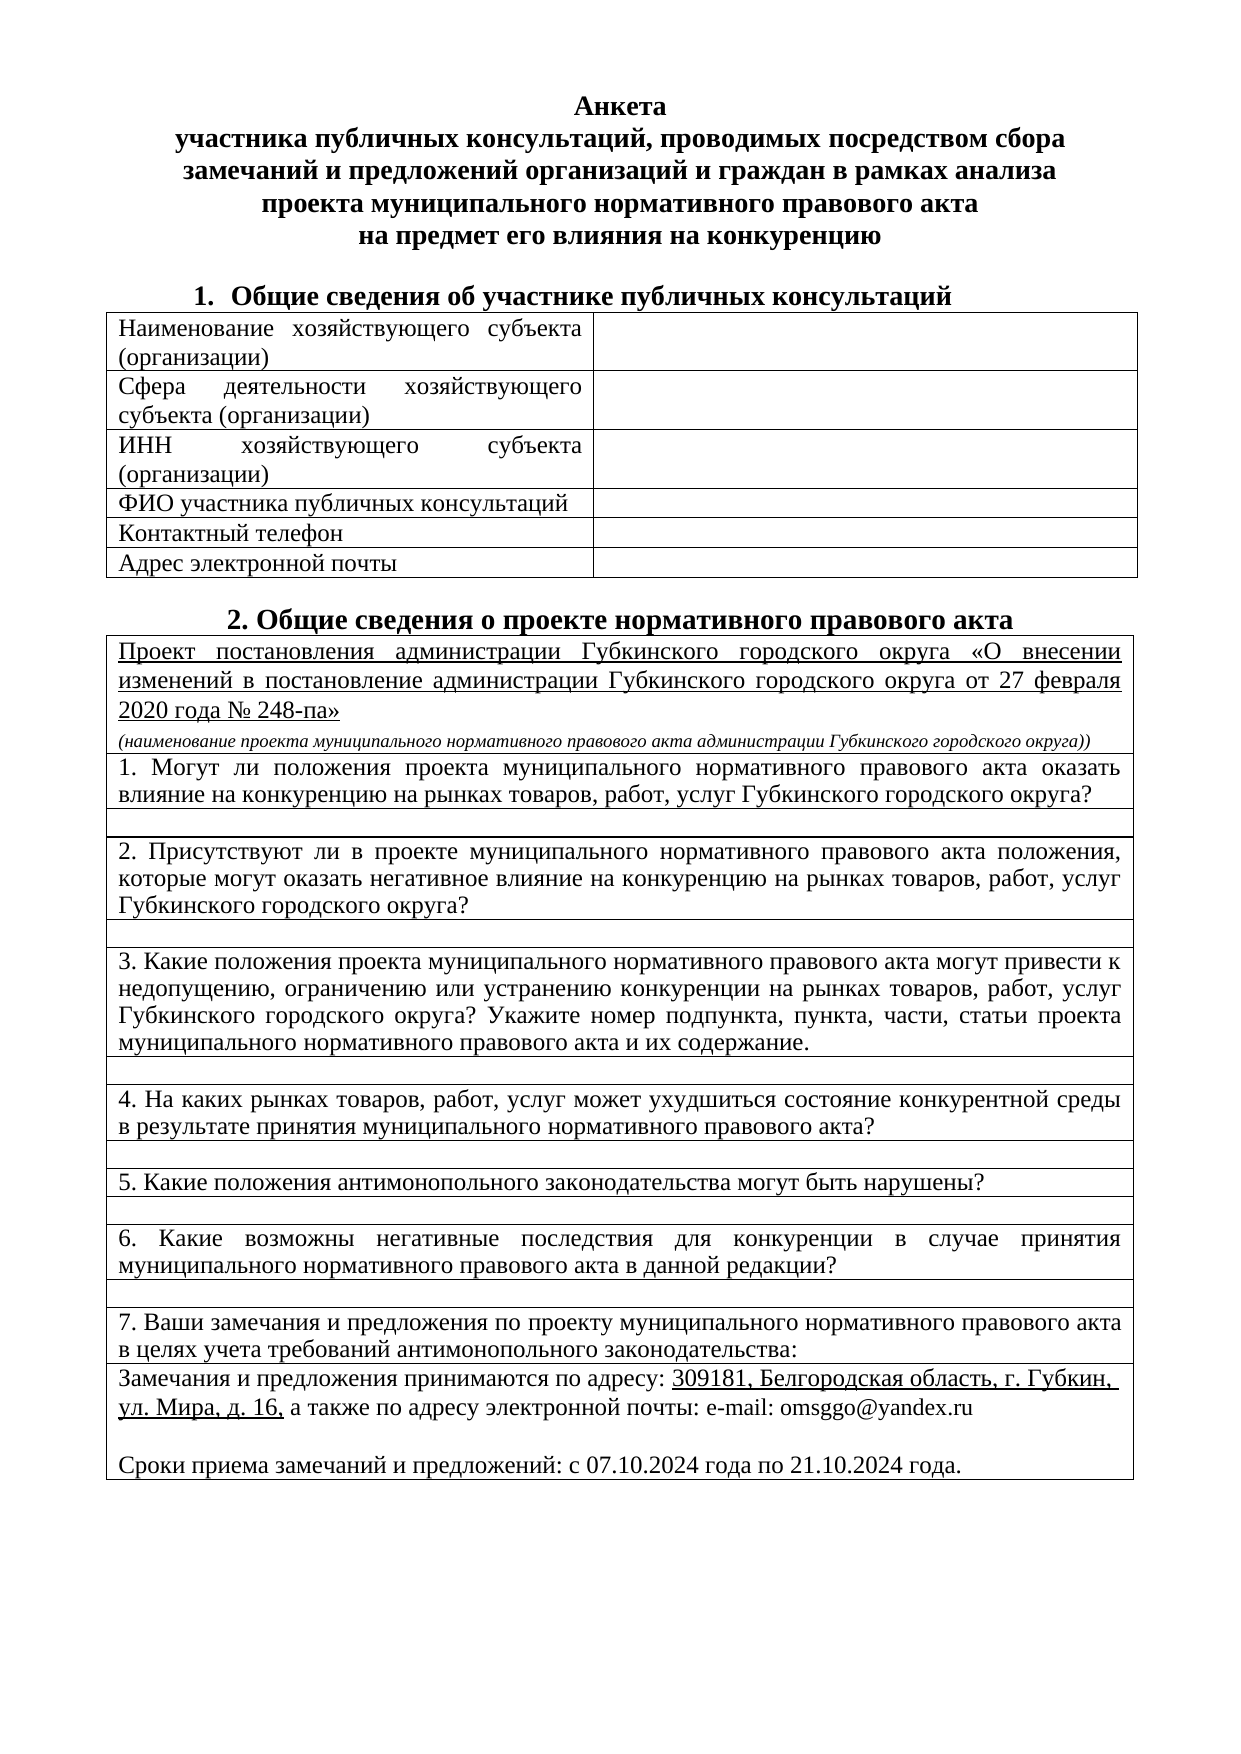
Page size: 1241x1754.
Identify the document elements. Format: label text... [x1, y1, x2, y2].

table_cell [107, 1280, 1133, 1307]
table_header Наименование хозяйствующего субъекта (организации) [107, 313, 593, 370]
list Общие сведения об участнике публичных консультаций [193, 279, 1122, 312]
table_cell [107, 920, 1133, 947]
table_cell Замечания и предложения принимаются по адресу: 309181, Белгородская область, г. Губкин, ул. Мира, д. 16, а также по адресу электронной почты: e-mail: omsggo@yandex.ru Сроки приема замечаний и предложений: с 07.10.2024 года по 21.10.2024 года. [107, 1364, 1133, 1479]
table_cell Контактный телефон [107, 518, 593, 547]
table_cell 4. На каких рынках товаров, работ, услуг может ухудшиться состояние конкурентной среды в результате принятия муниципального нормативного правового акта? [107, 1085, 1133, 1139]
table_cell [594, 489, 1137, 517]
table_cell [107, 1141, 1133, 1168]
text Анкета [118, 89, 1122, 121]
table_cell 5. Какие положения антимонопольного законодательства могут быть нарушены? [107, 1169, 1133, 1196]
table_cell [107, 1057, 1133, 1084]
table_cell 3. Какие положения проекта муниципального нормативного правового акта могут привести к недопущению, ограничению или устранению конкуренции на рынках товаров, работ, услуг Губкинского городского округа? Укажите номер подпункта, пункта, части, статьи проекта муниципального нормативного правового акта и их содержание. [107, 948, 1133, 1056]
text замечаний и предложений организаций и граждан в рамках анализа [118, 153, 1122, 186]
table_cell [594, 518, 1137, 547]
text участника публичных консультаций, проводимых посредством сбора [118, 121, 1122, 153]
text проекта муниципального нормативного правового акта [118, 186, 1122, 218]
table_cell 2. Присутствуют ли в проекте муниципального нормативного правового акта положения, которые могут оказать негативное влияние на конкуренцию на рынках товаров, работ, услуг Губкинского городского округа? [107, 838, 1133, 919]
table_cell 7. Ваши замечания и предложения по проекту муниципального нормативного правового акта в целях учета требований антимонопольного законодательства: [107, 1308, 1133, 1362]
table_cell [107, 809, 1133, 836]
table_header [594, 313, 1137, 370]
table_cell [594, 430, 1137, 487]
table_cell [594, 371, 1137, 429]
table_cell 1. Могут ли положения проекта муниципального нормативного правового акта оказать влияние на конкуренцию на рынках товаров, работ, услуг Губкинского городского округа? [107, 754, 1133, 808]
table_cell [594, 548, 1137, 577]
table_cell 6. Какие возможны негативные последствия для конкуренции в случае принятия муниципального нормативного правового акта в данной редакции? [107, 1225, 1133, 1279]
table_cell Адрес электронной почты [107, 548, 593, 577]
table_cell [107, 1197, 1133, 1224]
table_cell ИНН хозяйствующего субъекта (организации) [107, 430, 593, 487]
table_cell Сфера деятельности хозяйствующего субъекта (организации) [107, 371, 593, 429]
table_cell ФИО участника публичных консультаций [107, 489, 593, 517]
text 2. Общие сведения о проекте нормативного правового акта [118, 602, 1122, 635]
text на предмет его влияния на конкуренцию [118, 218, 1122, 251]
table_header Проект постановления администрации Губкинского городского округа «О внесении изменений в постановление администрации Губкинского городского округа от 27 февраля 2020 года № 248-па» (наименование проекта муниципального нормативного правового акта администрации Губкинского городского округа)) [107, 636, 1133, 753]
